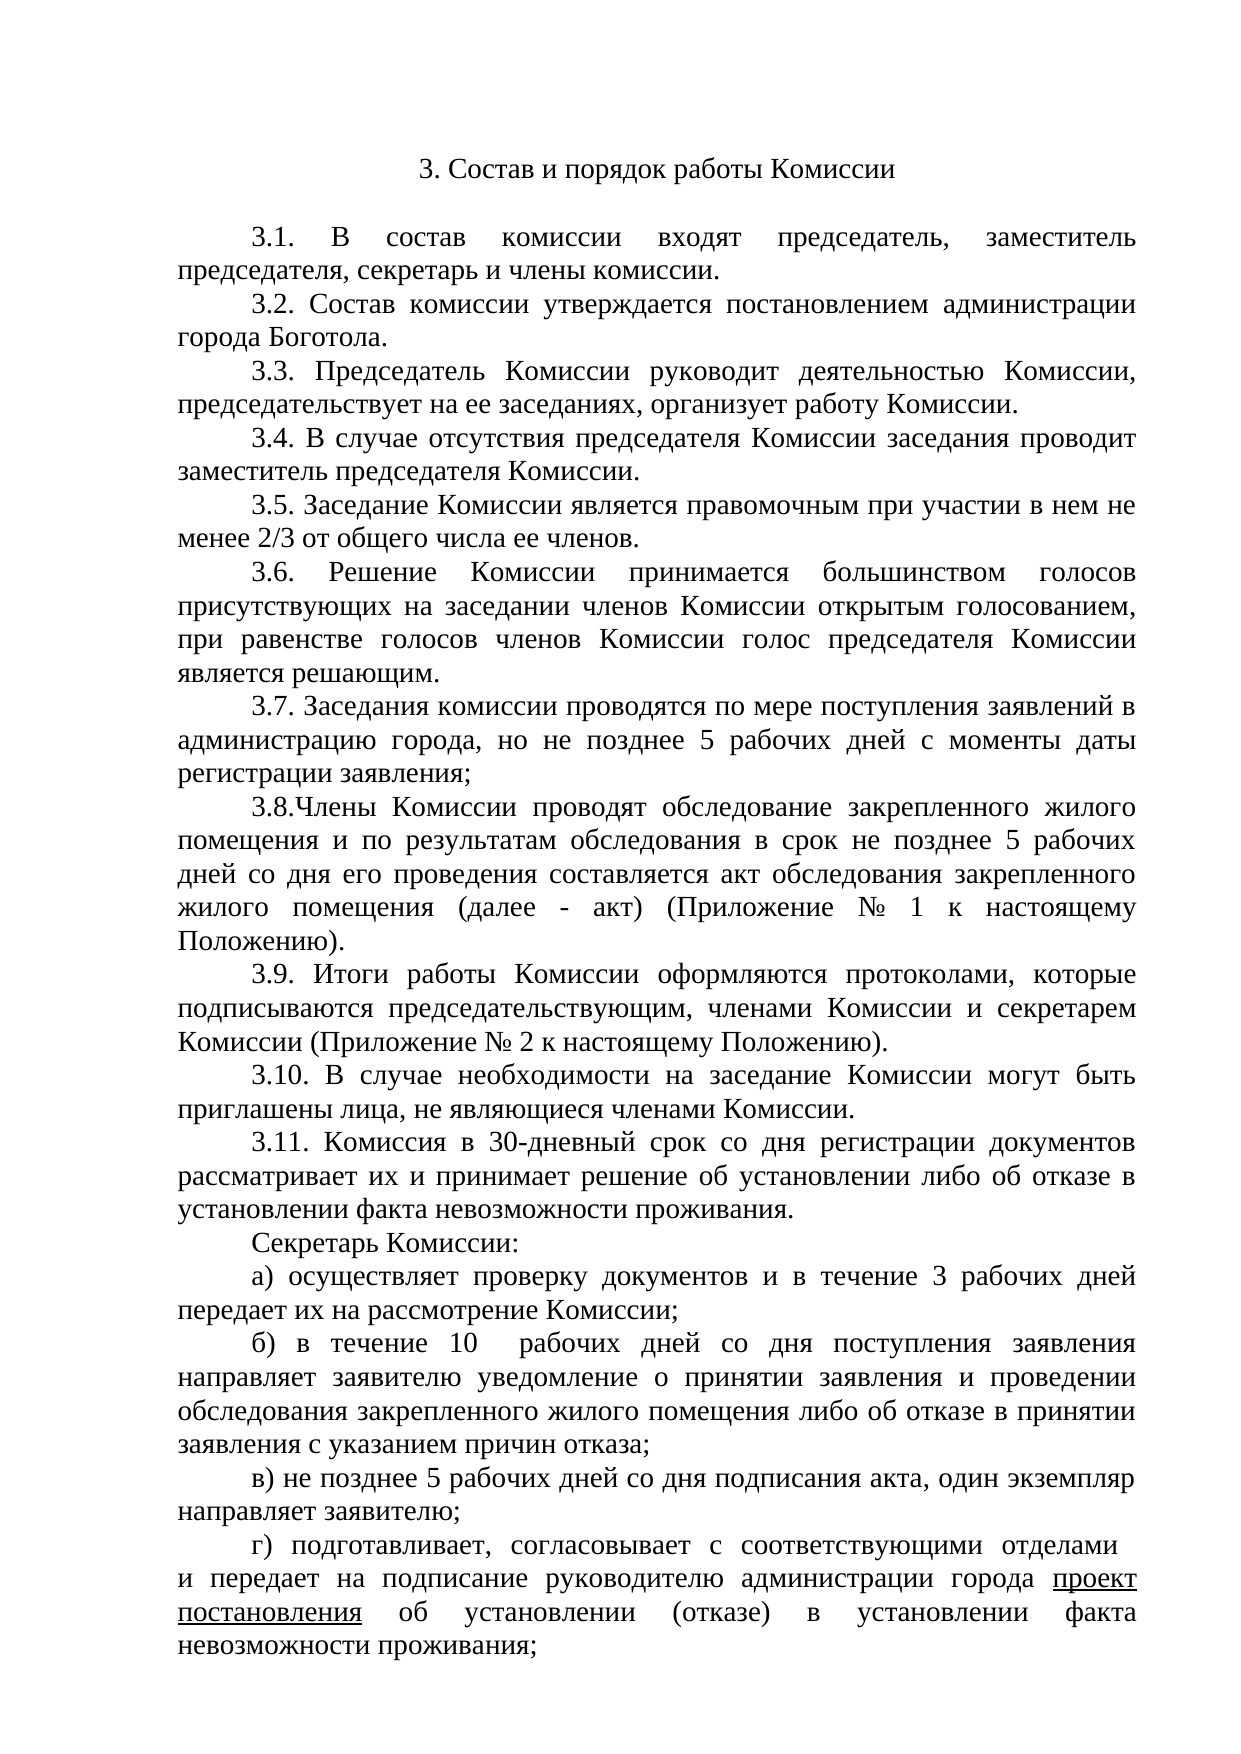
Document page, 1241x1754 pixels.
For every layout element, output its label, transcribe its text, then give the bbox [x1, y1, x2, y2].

text 3.5. Заседание Комиссии является правомочным при участии в нем не менее 2/3 от общего числа ее членов. [177, 487, 1137, 554]
text 3.9. Итоги работы Комиссии оформляются протоколами, которые подписываются председательствующим, членами Комиссии и секретарем Комиссии (Приложение № 2 к настоящему Положению). [177, 957, 1137, 1057]
text 3.7. Заседания комиссии проводятся по мере поступления заявлений в администрацию города, но не позднее 5 рабочих дней с моменты даты регистрации заявления; [177, 688, 1137, 789]
text 3.2. Состав комиссии утверждается постановлением администрации города Боготола. [177, 286, 1137, 353]
text 3.3. Председатель Комиссии руководит деятельностью Комиссии, председательствует на ее заседаниях, организует работу Комиссии. [177, 353, 1137, 420]
text в) не позднее 5 рабочих дней со дня подписания акта, один экземпляр направляет заявителю; [177, 1460, 1137, 1527]
text б) в течение 10 рабочих дней со дня поступления заявления направляет заявителю уведомление о принятии заявления и проведении обследования закрепленного жилого помещения либо об отказе в принятии заявления с указанием причин отказа; [177, 1326, 1137, 1460]
text 3.10. В случае необходимости на заседание Комиссии могут быть приглашены лица, не являющиеся членами Комиссии. [177, 1057, 1137, 1124]
text 3.6. Решение Комиссии принимается большинством голосов присутствующих на заседании членов Комиссии открытым голосованием, при равенстве голосов членов Комиссии голос председателя Комиссии является решающим. [177, 554, 1137, 688]
text 3. Состав и порядок работы Комиссии [177, 152, 1137, 185]
text 3.8.Члены Комиссии проводят обследование закрепленного жилого помещения и по результатам обследования в срок не позднее 5 рабочих дней со дня его проведения составляется акт обследования закрепленного жилого помещения (далее - акт) (Приложение № 1 к настоящему Положению). [177, 789, 1137, 957]
text Секретарь Комиссии: [177, 1225, 1137, 1258]
text 3.4. В случае отсутствия председателя Комиссии заседания проводит заместитель председателя Комиссии. [177, 420, 1137, 487]
text а) осуществляет проверку документов и в течение 3 рабочих дней передает их на рассмотрение Комиссии; [177, 1258, 1137, 1326]
text 3.1. В состав комиссии входят председатель, заместитель председателя, секретарь и члены комиссии. [177, 219, 1137, 286]
text 3.11. Комиссия в 30-дневный срок со дня регистрации документов рассматривает их и принимает решение об установлении либо об отказе в установлении факта невозможности проживания. [177, 1124, 1137, 1225]
text г) подготавливает, согласовывает с соответствующими отделами и передает на подписание руководителю администрации города проект постановления об установлении (отказе) в установлении факта невозможности проживания; [177, 1527, 1137, 1661]
